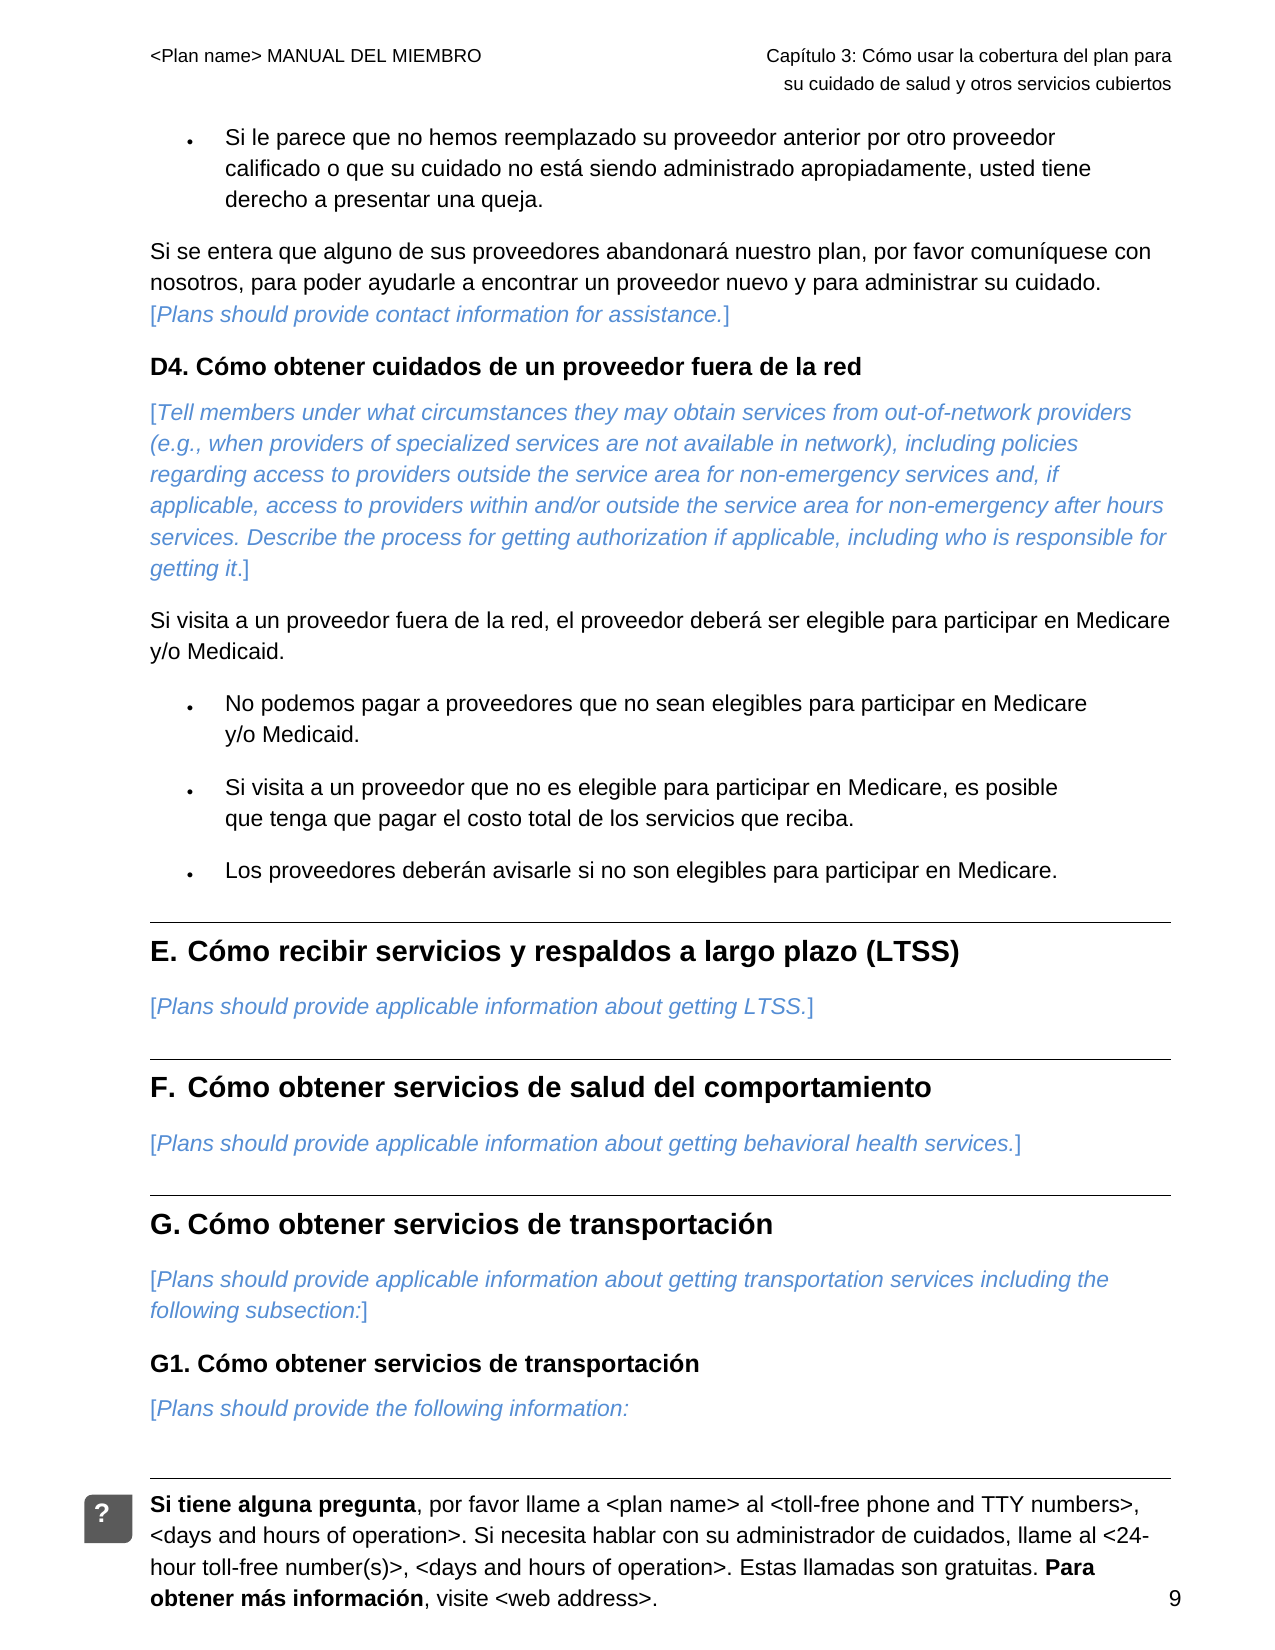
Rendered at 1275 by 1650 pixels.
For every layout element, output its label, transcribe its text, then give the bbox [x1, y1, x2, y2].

text [Plans should provide applicable information about getting transportation services including the following subsection:] [150, 1263, 1171, 1325]
text Los proveedores deberán avisarle si no son elegibles para participar en Medicare. [187, 853, 1096, 884]
subtitle E. Cómo recibir servicios y respaldos a largo plazo (LTSS) [150, 923, 1171, 969]
list Si visita a un proveedor fuera de la red, el proveedor deberá ser elegible para participar en Medicare y/o Medicaid. [150, 603, 1171, 666]
subtitle G1. Cómo obtener servicios de transportación [150, 1346, 1096, 1379]
text [Plans should provide the following information: [150, 1392, 1171, 1423]
text Si visita a un proveedor que no es elegible para participar en Medicare, es posible que tenga que pagar el costo total de los servicios que reciba. [187, 770, 1096, 832]
subtitle G. Cómo obtener servicios de transportación [150, 1196, 1171, 1242]
text Si le parece que no hemos reemplazado su proveedor anterior por otro proveedor calificado o que su cuidado no está siendo administrado apropiadamente, usted tiene derecho a presentar una queja. [187, 120, 1096, 214]
subtitle F. Cómo obtener servicios de salud del comportamiento [150, 1060, 1171, 1105]
text [Plans should provide applicable information about getting behavioral health services.] [150, 1126, 1171, 1157]
text No podemos pagar a proveedores que no sean elegibles para participar en Medicare y/o Medicaid. [187, 687, 1096, 749]
subtitle D4. Cómo obtener cuidados de un proveedor fuera de la red [150, 349, 1096, 382]
text [Plans should provide applicable information about getting LTSS.] [150, 990, 1171, 1021]
text Si se entera que alguno de sus proveedores abandonará nuestro plan, por favor comuníquese con nosotros, para poder ayudarle a encontrar un proveedor nuevo y para administrar su cuidado. [Plans should provide contact information for assistance.] [150, 234, 1171, 328]
text [Tell members under what circumstances they may obtain services from out-of-network providers (e.g., when providers of specialized services are not available in network), including policies regarding access to providers outside the service area for non-emergency services and, if applicable, access to providers within and/or outside the service area for non-emergency after hours services. Describe the process for getting authorization if applicable, including who is responsible for getting it.] [150, 395, 1171, 582]
